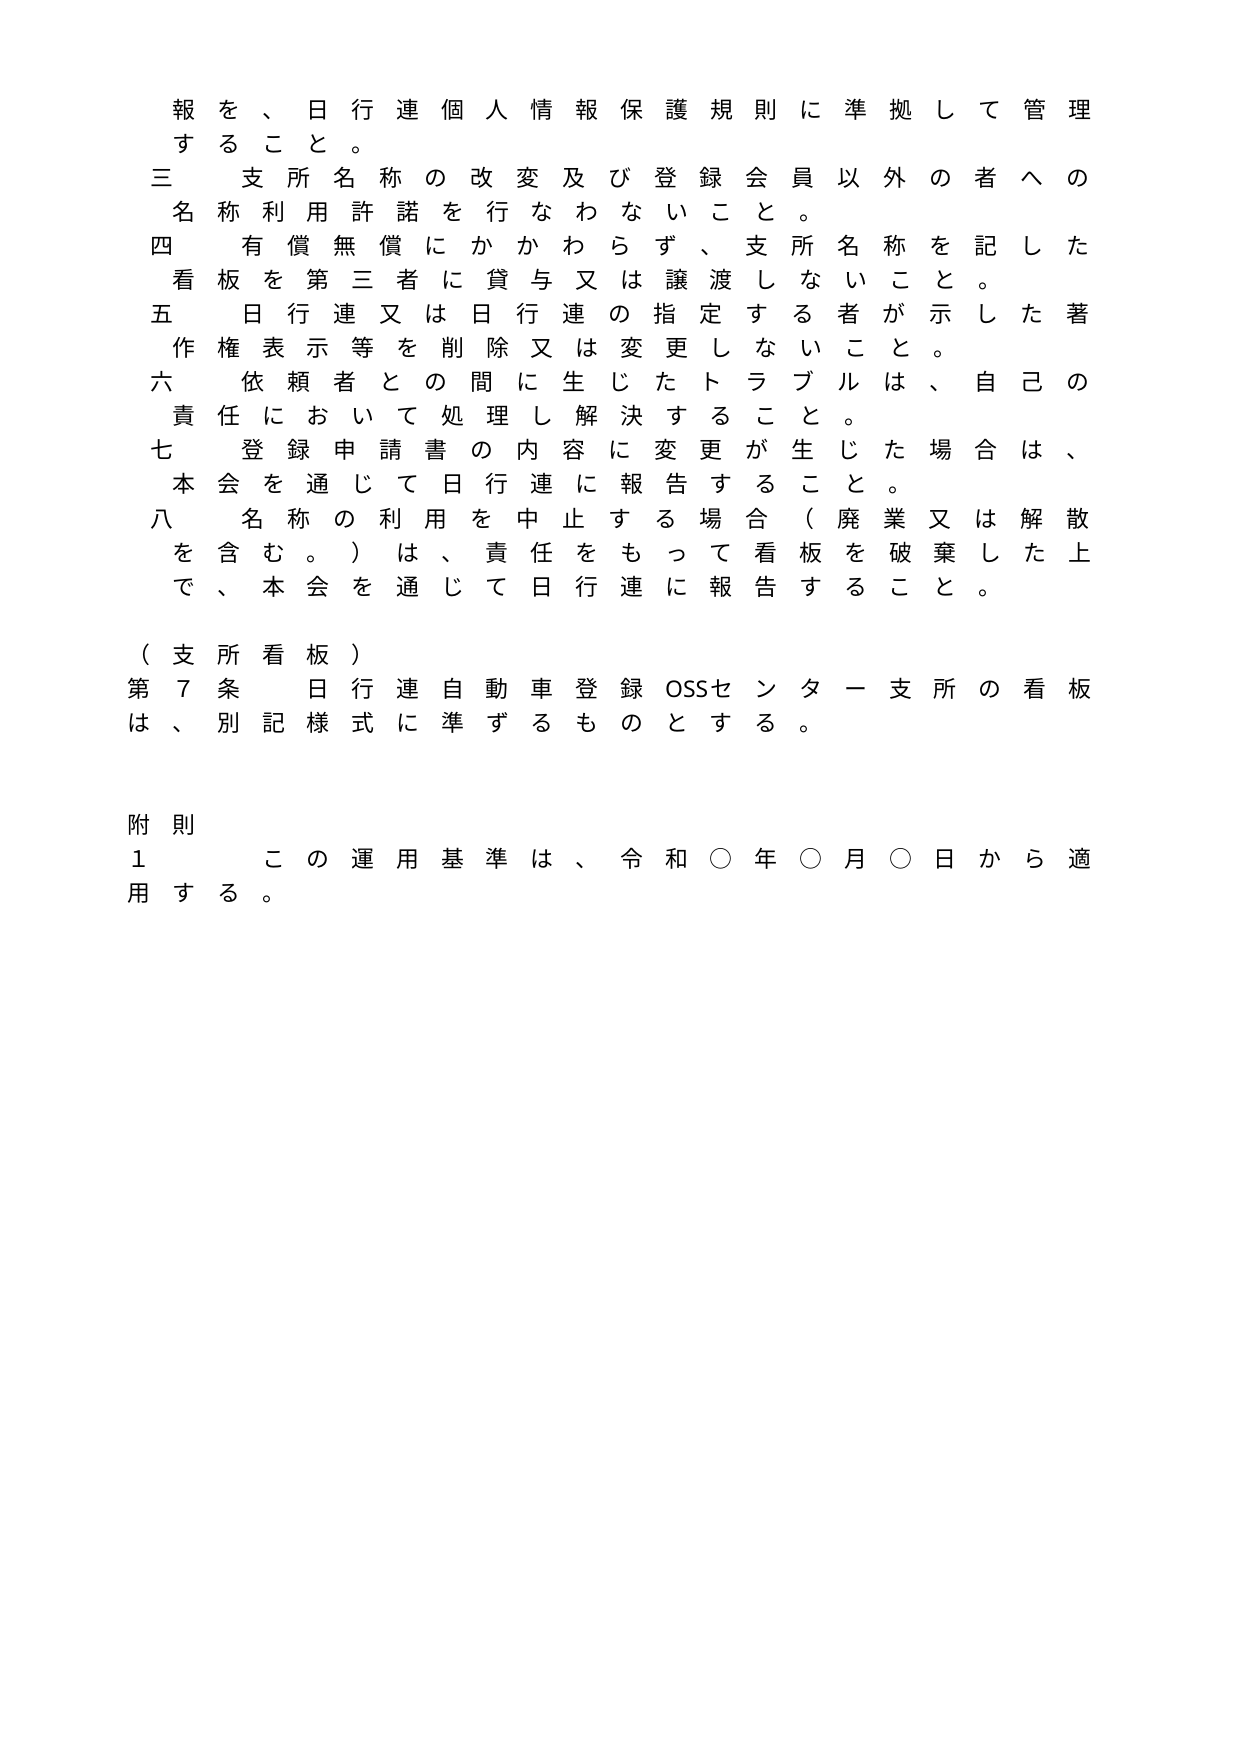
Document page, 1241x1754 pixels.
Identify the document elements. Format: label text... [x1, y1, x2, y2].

text （支所看板） [127, 636, 1113, 670]
text 八 名称の利用を中止する場合（廃業又は解散を含む。）は、責任をもって看板を破棄した上で、本会を通じて日行連に報告すること。 [148, 500, 1113, 602]
text 第７条 日行連自動車登録OSSセンター支所の看板は、別記様式に準ずるものとする。 [127, 670, 1113, 738]
text 五 日行連又は日行連の指定する者が示した著作権表示等を削除又は変更しないこと。 [148, 296, 1113, 364]
text 七 登録申請書の内容に変更が生じた場合は、本会を通じて日行連に報告すること。 [148, 432, 1113, 500]
text 三 支所名称の改変及び登録会員以外の者への名称利用許諾を行なわないこと。 [148, 159, 1113, 227]
text 六 依頼者との間に生じたトラブルは、自己の責任において処理し解決すること。 [148, 364, 1113, 432]
text １ この運用基準は、令和○年○月○日から適用する。 [127, 841, 1113, 909]
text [148, 91, 1113, 159]
text 四 有償無償にかかわらず、支所名称を記した看板を第三者に貸与又は譲渡しないこと。 [148, 227, 1113, 296]
text 附則 [127, 807, 1113, 841]
